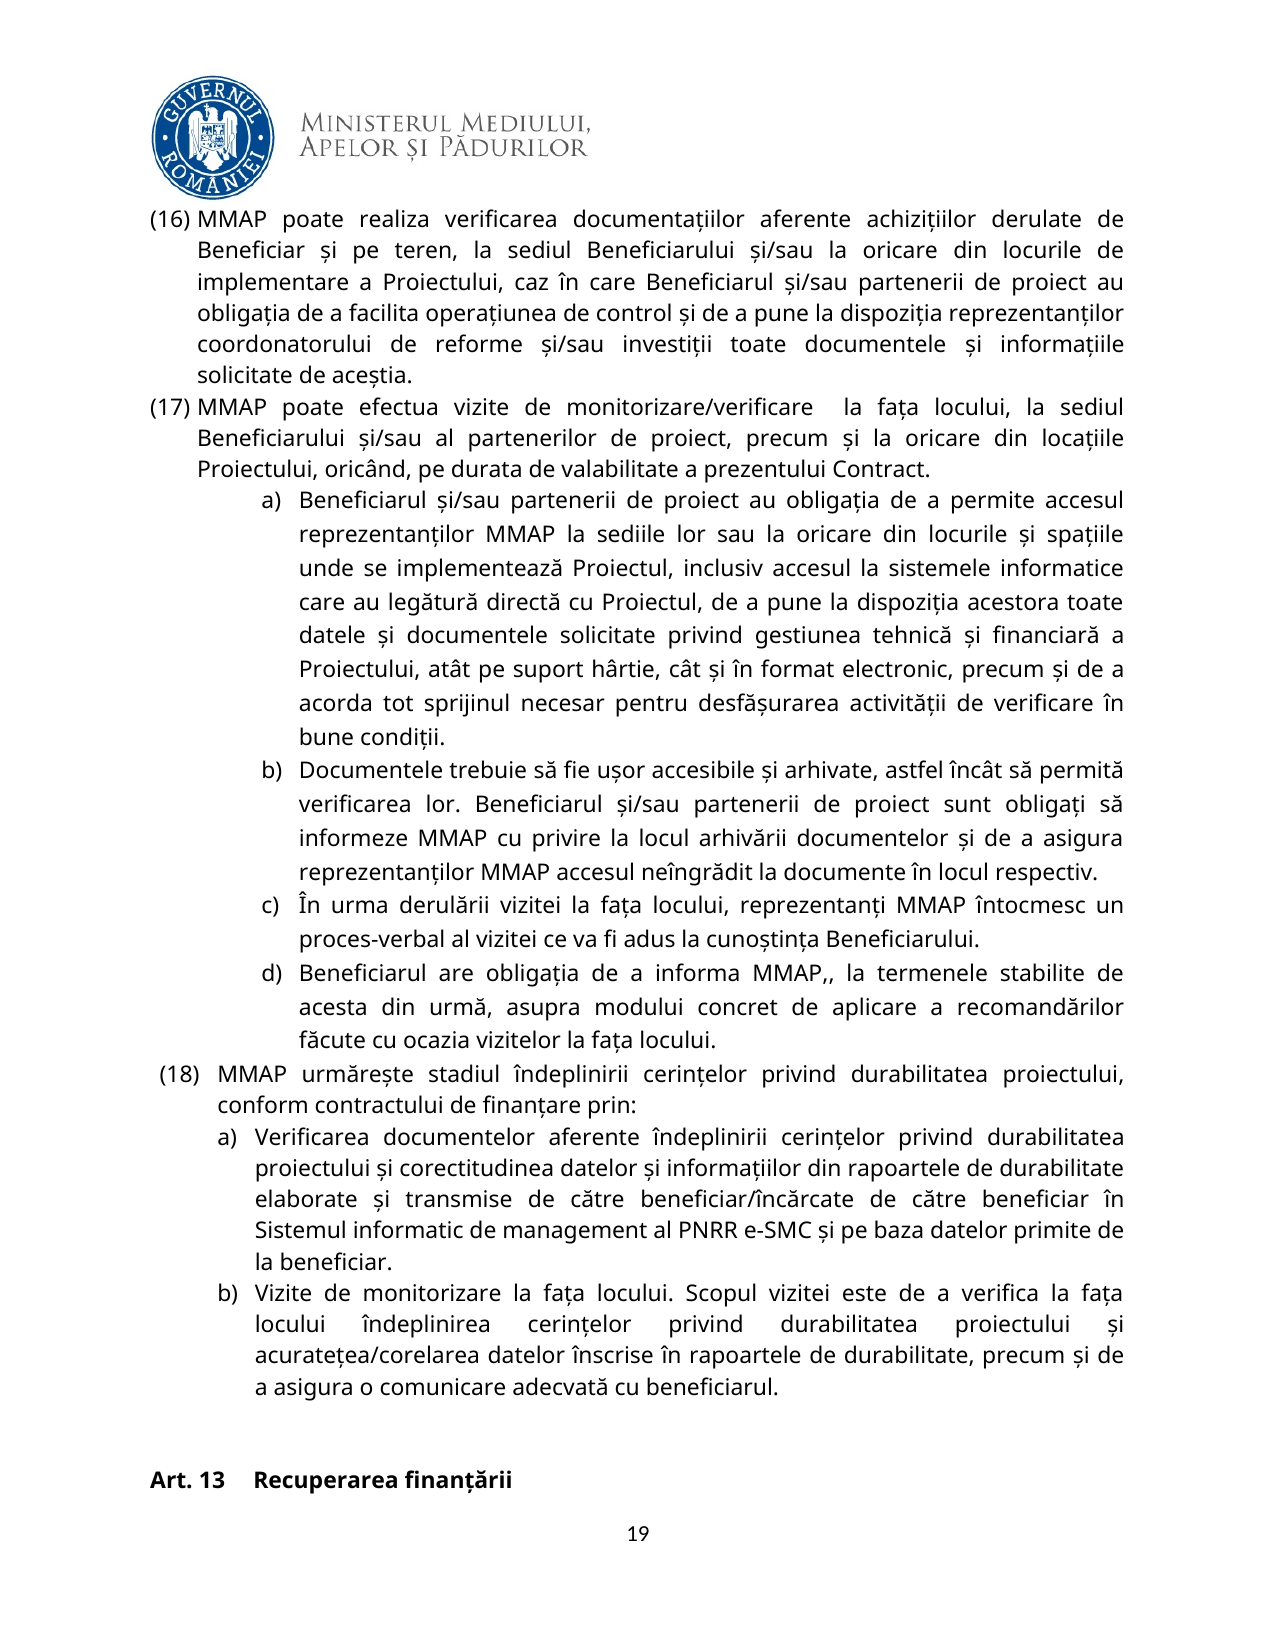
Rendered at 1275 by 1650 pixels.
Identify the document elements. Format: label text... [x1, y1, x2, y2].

text Art. 13 Recuperarea finanțării [150, 1464, 1125, 1496]
list MMAP poate realiza verificarea documentațiilor aferente achizițiilor derulate de Beneficiar şi pe teren, la sediul Beneficiarului și/sau la oricare din locurile de implementare a Proiectului, caz în care Beneficiarul şi/sau partenerii de proiect au obligația de a facilita operațiunea de control şi de a pune la dispoziția reprezentanților coordonatorului de reforme și/sau investiții toate documentele şi informațiile solicitate de aceștia. [150, 203, 1125, 391]
list În urma derulării vizitei la fața locului, reprezentanți MMAP întocmesc un proces-verbal al vizitei ce va fi adus la cunoștința Beneficiarului. [261, 889, 1125, 954]
picture [148, 75, 593, 204]
list Beneficiarul are obligația de a informa MMAP,, la termenele stabilite de acesta din urmă, asupra modului concret de aplicare a recomandărilor făcute cu ocazia vizitelor la fața locului. [261, 957, 1125, 1056]
list Verificarea documentelor aferente îndeplinirii cerințelor privind durabilitatea proiectului și corectitudinea datelor și informațiilor din rapoartele de durabilitate elaborate și transmise de către beneficiar/încărcate de către beneficiar în Sistemul informatic de management al PNRR e-SMC și pe baza datelor primite de la beneficiar. [217, 1121, 1125, 1277]
list Documentele trebuie să fie ușor accesibile și arhivate, astfel încât să permită verificarea lor. Beneficiarul și/sau partenerii de proiect sunt obligați să informeze MMAP cu privire la locul arhivării documentelor și de a asigura reprezentanților MMAP accesul neîngrădit la documente în locul respectiv. [261, 754, 1125, 887]
list MMAP urmărește stadiul îndeplinirii cerințelor privind durabilitatea proiectului, conform contractului de finanțare prin: [159, 1058, 1125, 1121]
list MMAP poate efectua vizite de monitorizare/verificare la fața locului, la sediul Beneficiarului şi/sau al partenerilor de proiect, precum şi la oricare din locațiile Proiectului, oricând, pe durata de valabilitate a prezentului Contract. [150, 391, 1125, 484]
list Beneficiarul și/sau partenerii de proiect au obligația de a permite accesul reprezentanților MMAP la sediile lor sau la oricare din locurile și spațiile unde se implementează Proiectul, inclusiv accesul la sistemele informatice care au legătură directă cu Proiectul, de a pune la dispoziția acestora toate datele și documentele solicitate privind gestiunea tehnică și financiară a Proiectului, atât pe suport hârtie, cât și în format electronic, precum și de a acorda tot sprijinul necesar pentru desfășurarea activității de verificare în bune condiții. [261, 484, 1125, 752]
list Vizite de monitorizare la fața locului. Scopul vizitei este de a verifica la fața locului îndeplinirea cerințelor privind durabilitatea proiectului și acuratețea/corelarea datelor înscrise în rapoartele de durabilitate, precum și de a asigura o comunicare adecvată cu beneficiarul. [217, 1277, 1125, 1402]
